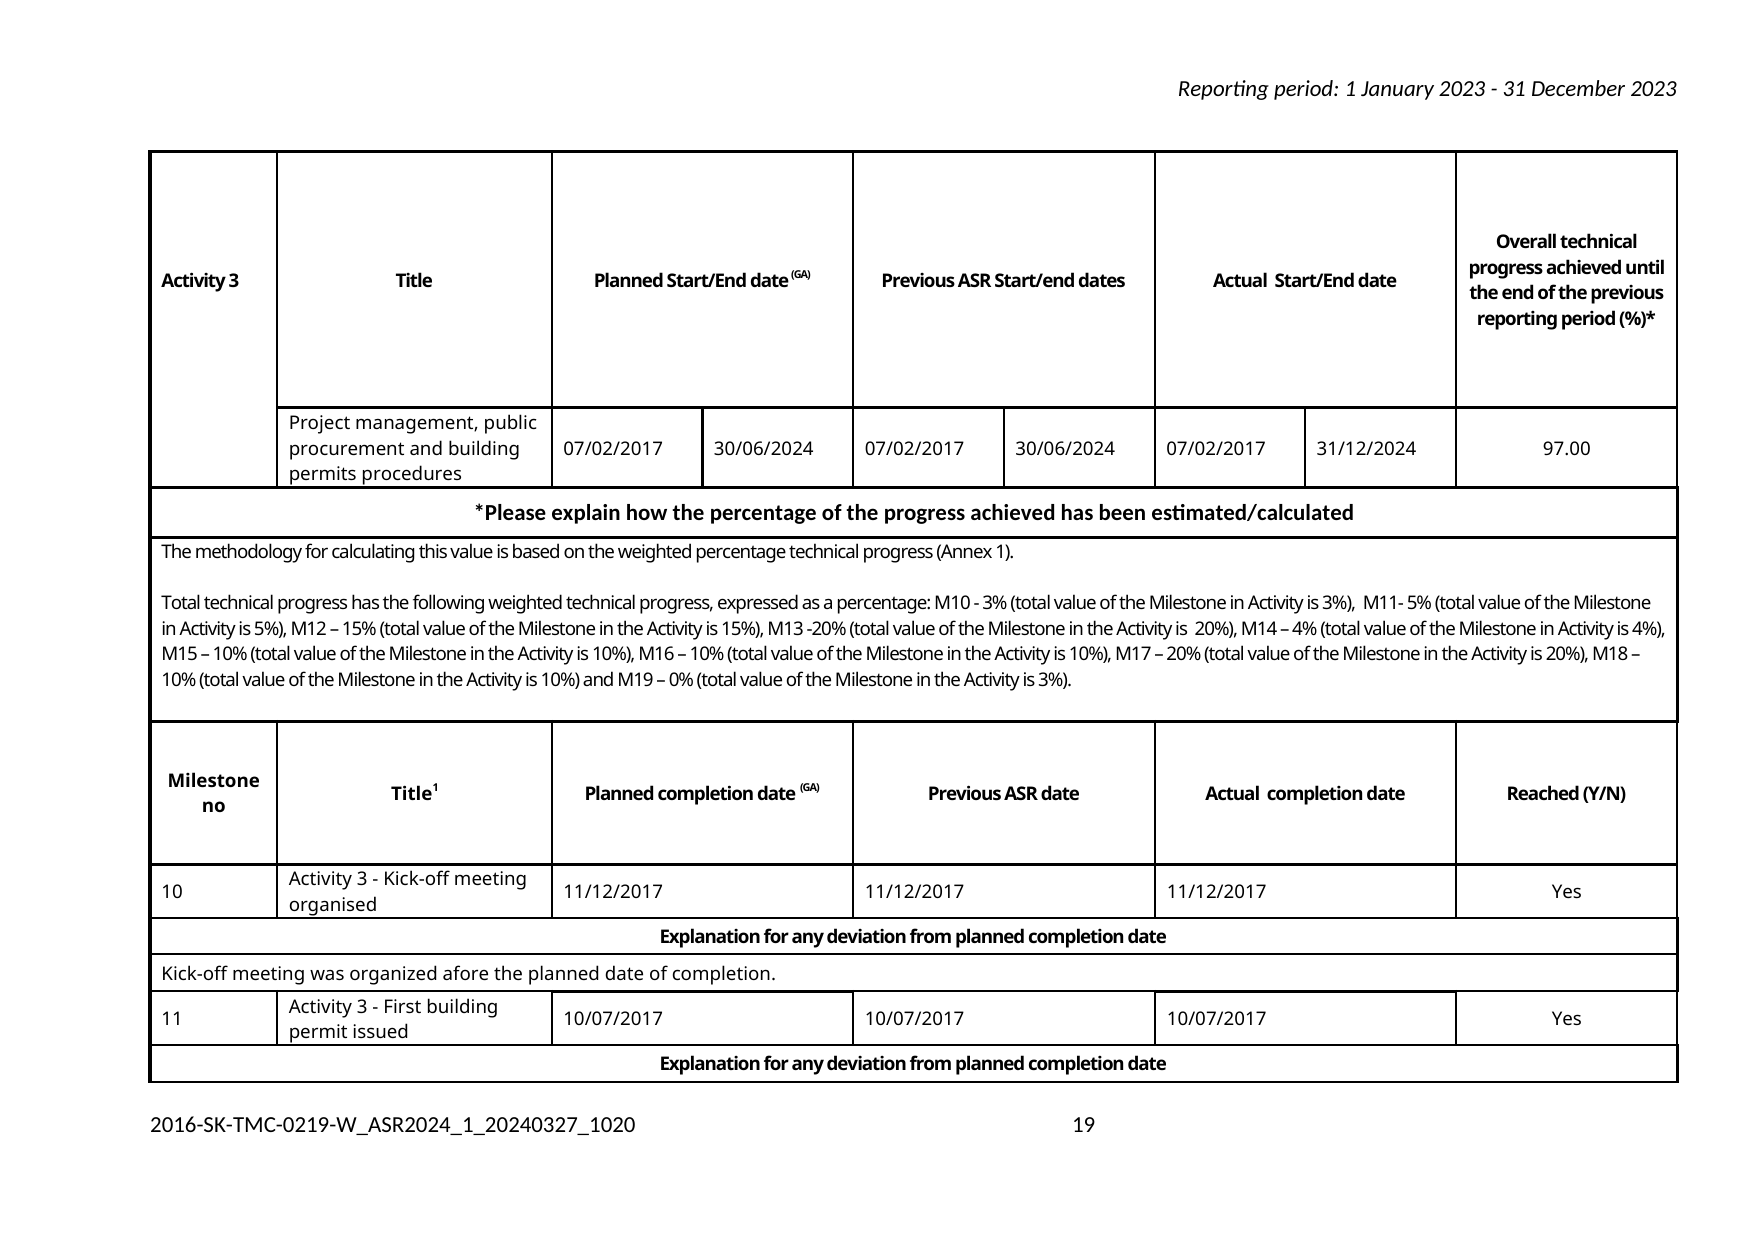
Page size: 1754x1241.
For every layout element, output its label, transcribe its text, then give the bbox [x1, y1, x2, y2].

table_header Overall technical progress achieved until the end of the previous reporting period (%)* [1457, 153, 1676, 406]
table_cell Activity 3 - Kick-off meeting organised [278, 866, 551, 917]
table_header Planned Start/End date (GA) [553, 153, 852, 406]
table_cell 10/07/2017 [553, 993, 852, 1044]
table_cell Activity 3 - First building permit issued [278, 992, 551, 1044]
table_cell 07/02/2017 [854, 409, 1003, 486]
table_cell Previous ASR date [854, 723, 1154, 862]
table_cell Project management, public procurement and building permits procedures [278, 409, 551, 486]
table_cell 30/06/2024 [704, 409, 852, 486]
table_cell 11/12/2017 [854, 866, 1154, 917]
table_cell Yes [1457, 866, 1676, 917]
table_cell 10/07/2017 [854, 992, 1154, 1044]
table_cell 31/12/2024 [1306, 409, 1455, 486]
table_cell 11/12/2017 [1156, 866, 1455, 917]
table_cell Yes [1457, 992, 1676, 1044]
table_cell 97.00 [1457, 409, 1676, 486]
table_header Actual Start/End date [1156, 153, 1455, 406]
table_header Activity 3 [152, 153, 276, 406]
table_cell 30/06/2024 [1005, 409, 1154, 486]
table_cell Milestone no [152, 723, 276, 862]
table_cell Kick-off meeting was organized afore the planned date of completion. [152, 955, 1676, 990]
table_header Previous ASR Start/end dates [854, 153, 1154, 406]
table_cell Actual completion date [1156, 723, 1455, 862]
table_cell *Please explain how the percentage of the progress achieved has been estimated/calculated [152, 489, 1676, 536]
table_cell 11 [152, 992, 276, 1044]
table_header Title [278, 153, 551, 406]
table_cell 10 [152, 866, 276, 917]
table_cell Explanation for any deviation from planned completion date [152, 919, 1676, 953]
table_cell The methodology for calculating this value is based on the weighted percentage technical progress (Annex 1). Total technical progress has the following weighted technical progress, expressed as a percentage: M10 - 3% (total value of the Milestone in Activity is 3%), M11- 5% (total value of the Milestone in Activity is 5%), M12 – 15% (total value of the Milestone in the Activity is 15%), M13 -20% (total value of the Milestone in the Activity is 20%), M14 – 4% (total value of the Milestone in Activity is 4%), M15 – 10% (total value of the Milestone in the Activity is 10%), M16 – 10% (total value of the Milestone in the Activity is 10%), M17 – 20% (total value of the Milestone in the Activity is 20%), M18 – 10% (total value of the Milestone in the Activity is 10%) and M19 – 0% (total value of the Milestone in the Activity is 3%). [152, 539, 1676, 720]
table_cell 07/02/2017 [553, 409, 701, 486]
table_cell Planned completion date (GA) [553, 723, 852, 862]
table_cell 10/07/2017 [1156, 993, 1455, 1044]
table_cell 07/02/2017 [1156, 409, 1304, 486]
table_cell 11/12/2017 [553, 866, 852, 917]
table_cell [152, 406, 276, 486]
table_cell Title1 [278, 723, 551, 862]
table_cell Reached (Y/N) [1457, 723, 1676, 862]
table_cell Explanation for any deviation from planned completion date [152, 1046, 1676, 1081]
